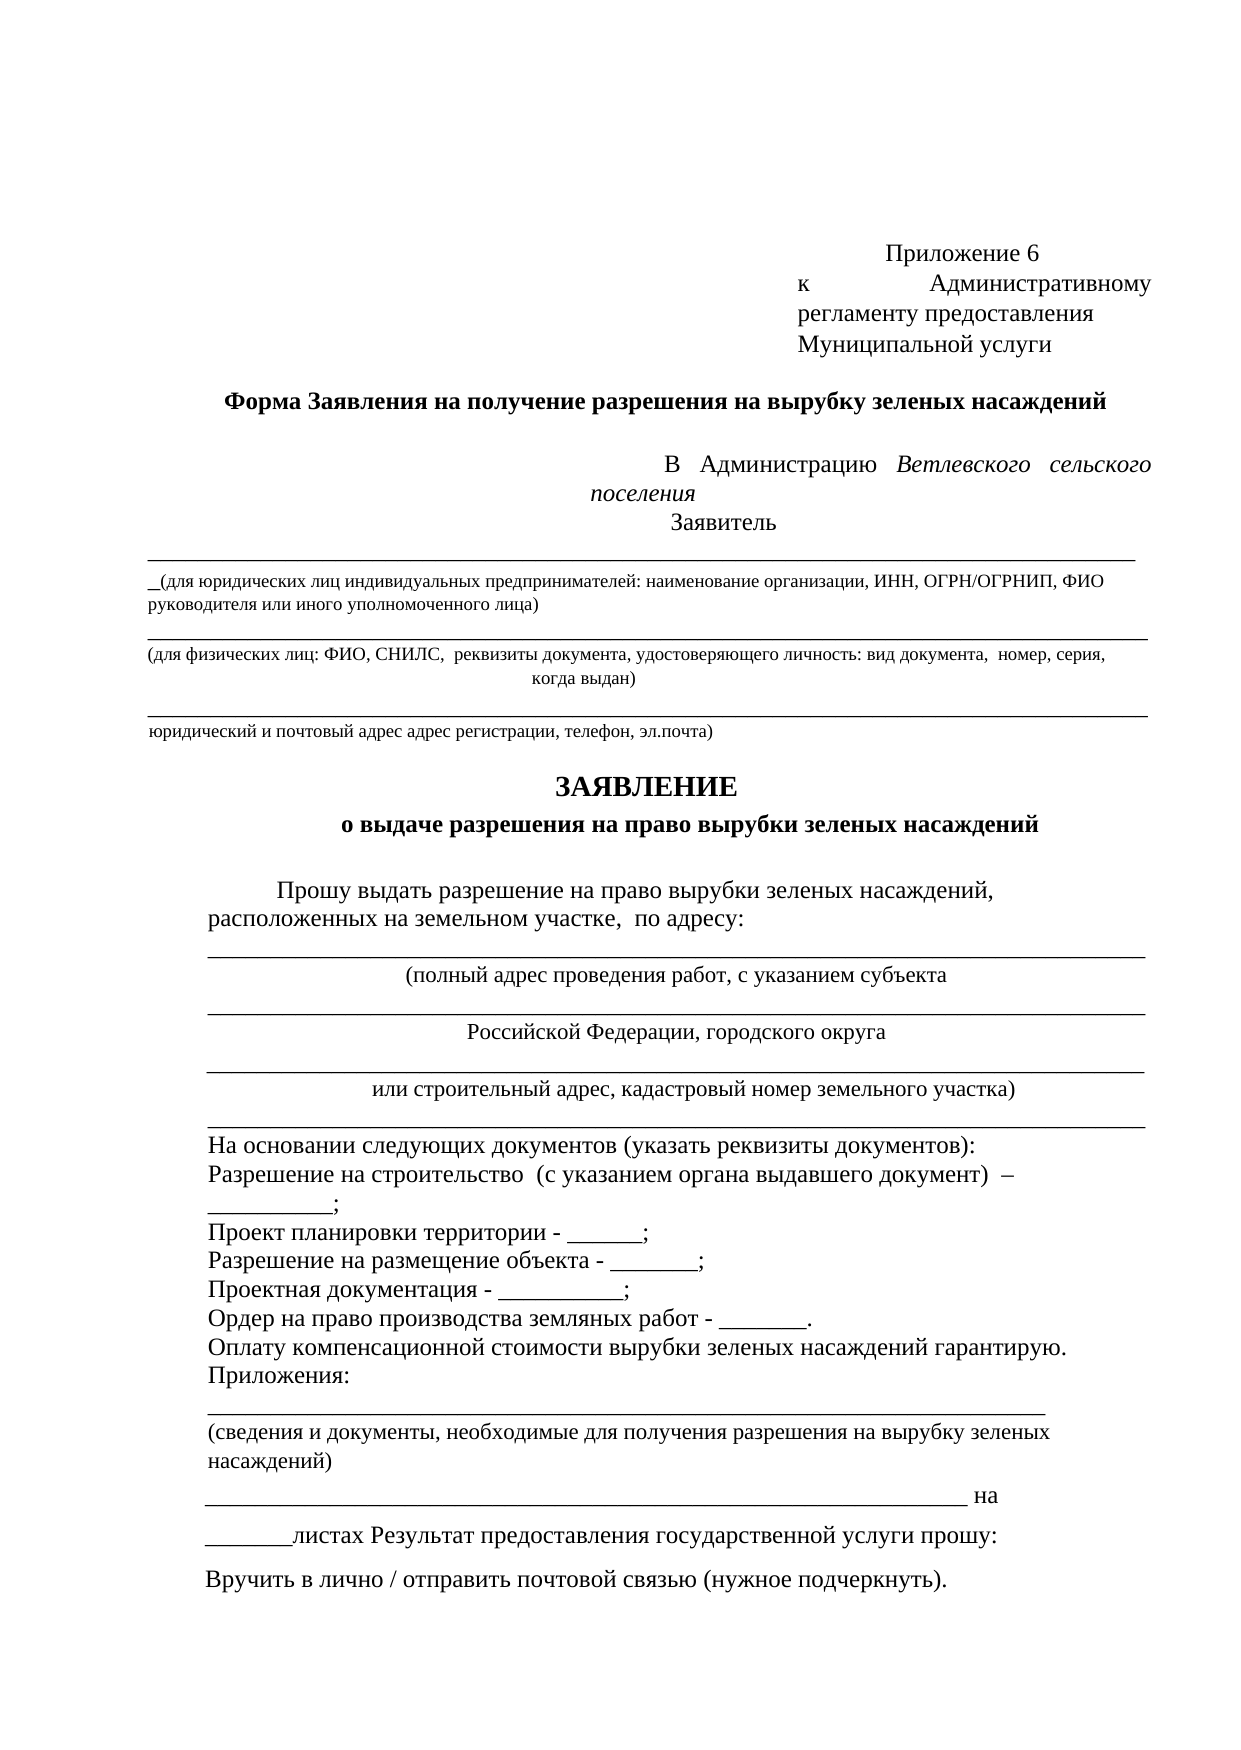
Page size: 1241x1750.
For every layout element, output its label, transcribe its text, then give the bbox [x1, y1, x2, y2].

text ___________________________________________________________________________ [208, 989, 1152, 1018]
text Заявитель [221, 507, 1152, 535]
text Российской Федерации, городского округа [453, 1018, 899, 1044]
text ________________________________________________________________________________ [148, 614, 1152, 643]
text Прошу выдать разрешение на право вырубки зеленых насаждений, расположенных на земельном участке, по адресу: [208, 875, 1152, 932]
text Муниципальной услуги [797, 329, 1146, 358]
text (для физических лиц: ФИО, СНИЛС, реквизиты документа, удостоверяющего личность: вид документа, номер, серия, когда выдан) [147, 643, 1152, 689]
text В Администрацию Ветлевского сельского поселения [590, 449, 1152, 507]
text ___________________________________________________________________________ или строительный адрес, кадастровый номер земельного участка) [207, 1047, 1151, 1102]
text На основании следующих документов (указать реквизиты документов): [208, 1130, 1093, 1159]
text Разрешение на размещение объекта - _______; [208, 1245, 1093, 1274]
text юридический и почтовый адрес адрес регистрации, телефон, эл.почта) [148, 720, 1152, 742]
text Вручить в лично / отправить почтовой связью (нужное подчеркнуть). [205, 1564, 1146, 1592]
text (сведения и документы, необходимые для получения разрешения на вырубку зеленых насаждений) [208, 1418, 1152, 1474]
text Проект планировки территории - ______; [208, 1217, 1093, 1245]
text Разрешение на строительство (с указанием органа выдавшего документ) – __________; [208, 1159, 1152, 1217]
text Ордер на право производства земляных работ - _______. [208, 1303, 1093, 1332]
text (полный адрес проведения работ, с указанием субъекта [201, 961, 1152, 987]
text о выдаче разрешения на право вырубки зеленых насаждений [228, 809, 1152, 838]
subtitle ЗАЯВЛЕНИЕ [148, 769, 1145, 803]
text Проектная документация - __________; [208, 1274, 1093, 1303]
text ________________________________________________________________________________(для юридических лиц индивидуальных предпринимателей: наименование организации, ИНН, ОГРН/ОГРНИП, ФИО руководителя или иного уполномоченного лица) [148, 535, 1152, 614]
text к Административному регламенту предоставления [797, 268, 1152, 327]
text Приложение 6 [871, 238, 1152, 266]
text ___________________________________________________________________________ [208, 932, 1152, 961]
text ___________________________________________________________________ [208, 1389, 1093, 1418]
text _____________________________________________________________ на _______листах Результат предоставления государственной услуги прошу: [205, 1480, 1152, 1549]
text ___________________________________________________________________________ [208, 1102, 1152, 1130]
text ________________________________________________________________________________ [148, 691, 1152, 720]
text Форма Заявления на получение разрешения на вырубку зеленых насаждений [224, 386, 1152, 415]
text Оплату компенсационной стоимости вырубки зеленых насаждений гарантирую. Приложения: [208, 1332, 1093, 1389]
